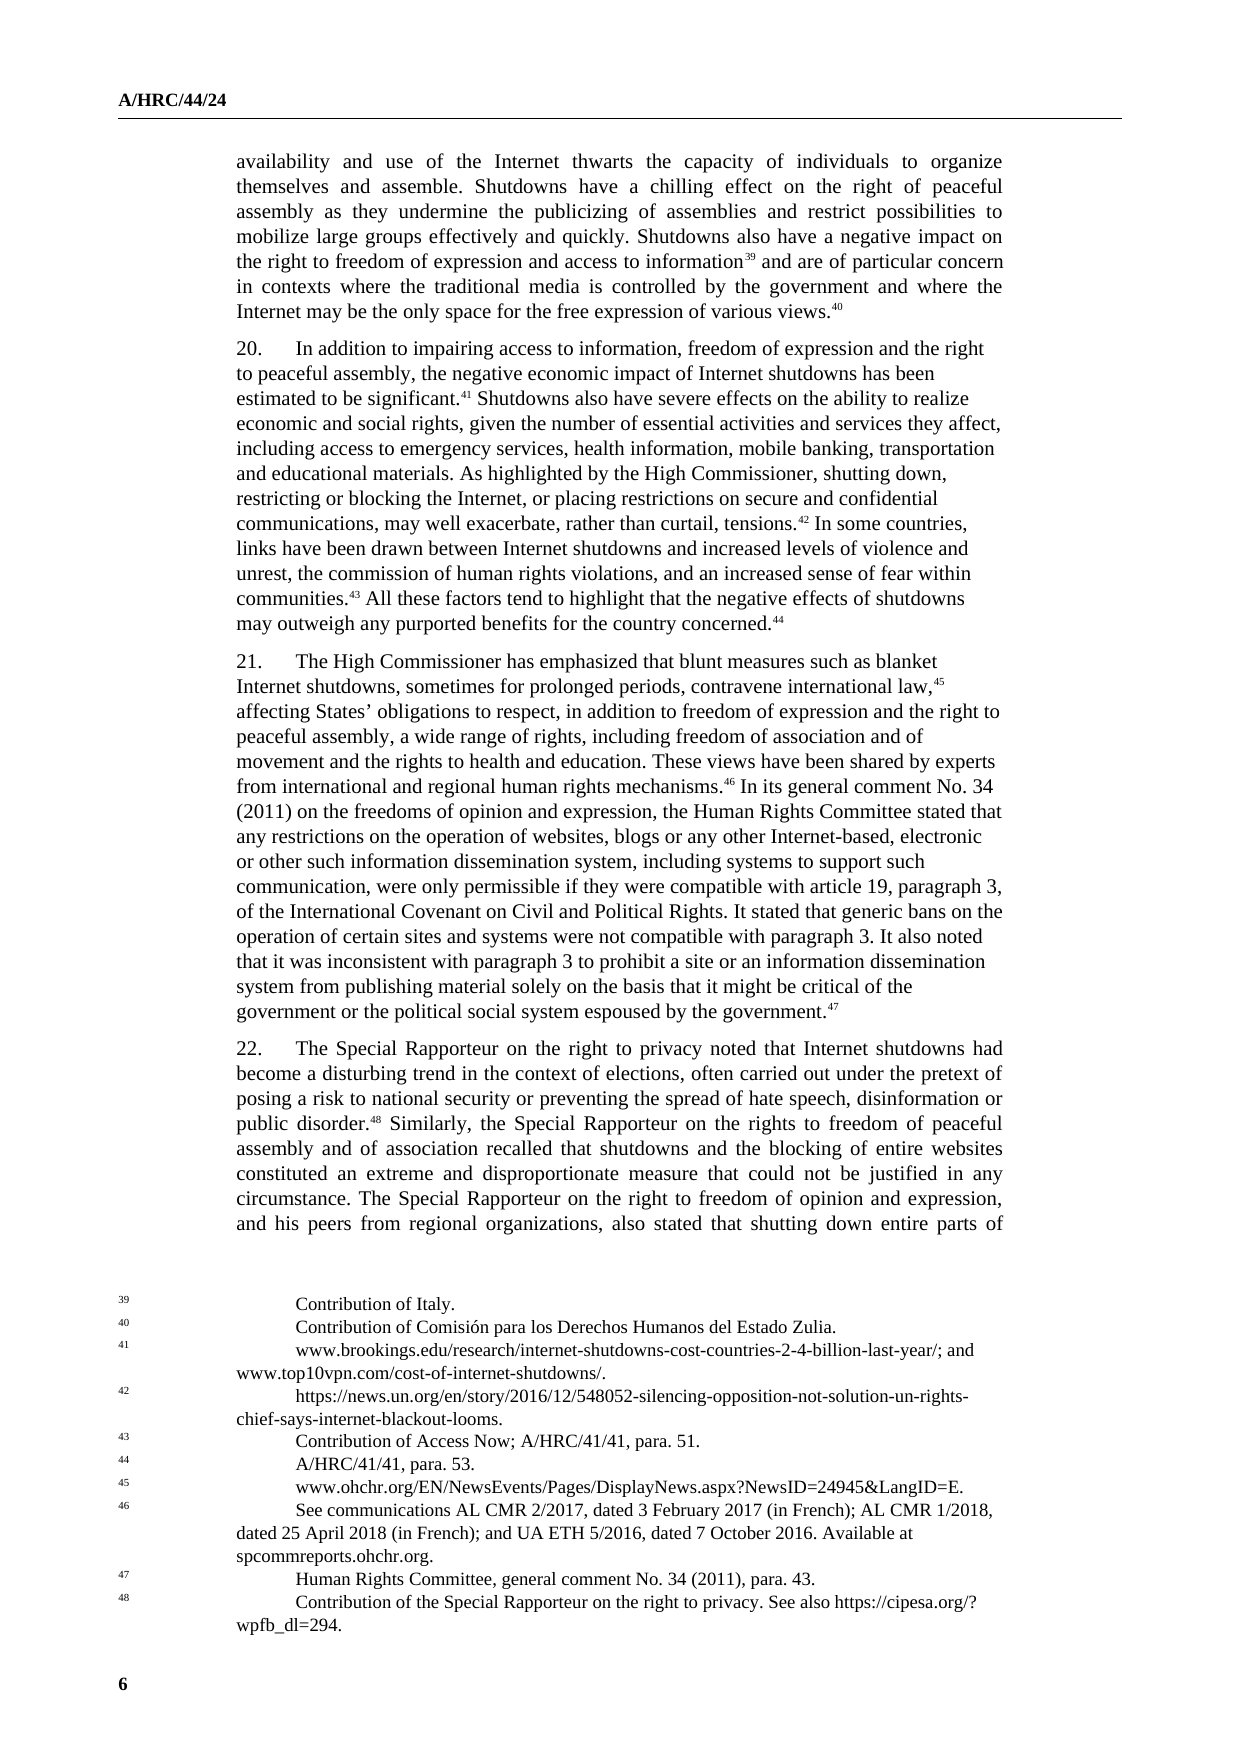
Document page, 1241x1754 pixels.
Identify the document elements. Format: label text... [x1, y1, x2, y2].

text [236, 1035, 1004, 1235]
text 20. In addition to impairing access to information, freedom of expression and the right to peaceful assembly, the negative economic impact of Internet shutdowns has been estimated to be significant. Shutdowns also have severe effects on the ability to realize economic and social rights, given the number of essential activities and services they affect, including access to emergency services, health information, mobile banking, transportation and educational materials. As highlighted by the High Commissioner, shutting down, restricting or blocking the Internet, or placing restrictions on secure and confidential communications, may well exacerbate, rather than curtail, tensions. In some countries, links have been drawn between Internet shutdowns and increased levels of violence and unrest, the commission of human rights violations, and an increased sense of fear within communities. All these factors tend to highlight that the negative effects of shutdowns may outweigh any purported benefits for the country concerned. [236, 335, 1004, 635]
text 21. The High Commissioner has emphasized that blunt measures such as blanket Internet shutdowns, sometimes for prolonged periods, contravene international law, affecting States’ obligations to respect, in addition to freedom of expression and the right to peaceful assembly, a wide range of rights, including freedom of association and of movement and the rights to health and education. These views have been shared by experts from international and regional human rights mechanisms. In its general comment No. 34 (2011) on the freedoms of opinion and expression, the Human Rights Committee stated that any restrictions on the operation of websites, blogs or any other Internet-based, electronic or other such information dissemination system, including systems to support such communication, were only permissible if they were compatible with article 19, paragraph 3, of the International Covenant on Civil and Political Rights. It stated that generic bans on the operation of certain sites and systems were not compatible with paragraph 3. It also noted that it was inconsistent with paragraph 3 to prohibit a site or an information dissemination system from publishing material solely on the basis that it might be critical of the government or the political social system espoused by the government. [236, 648, 1004, 1023]
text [236, 148, 1004, 323]
